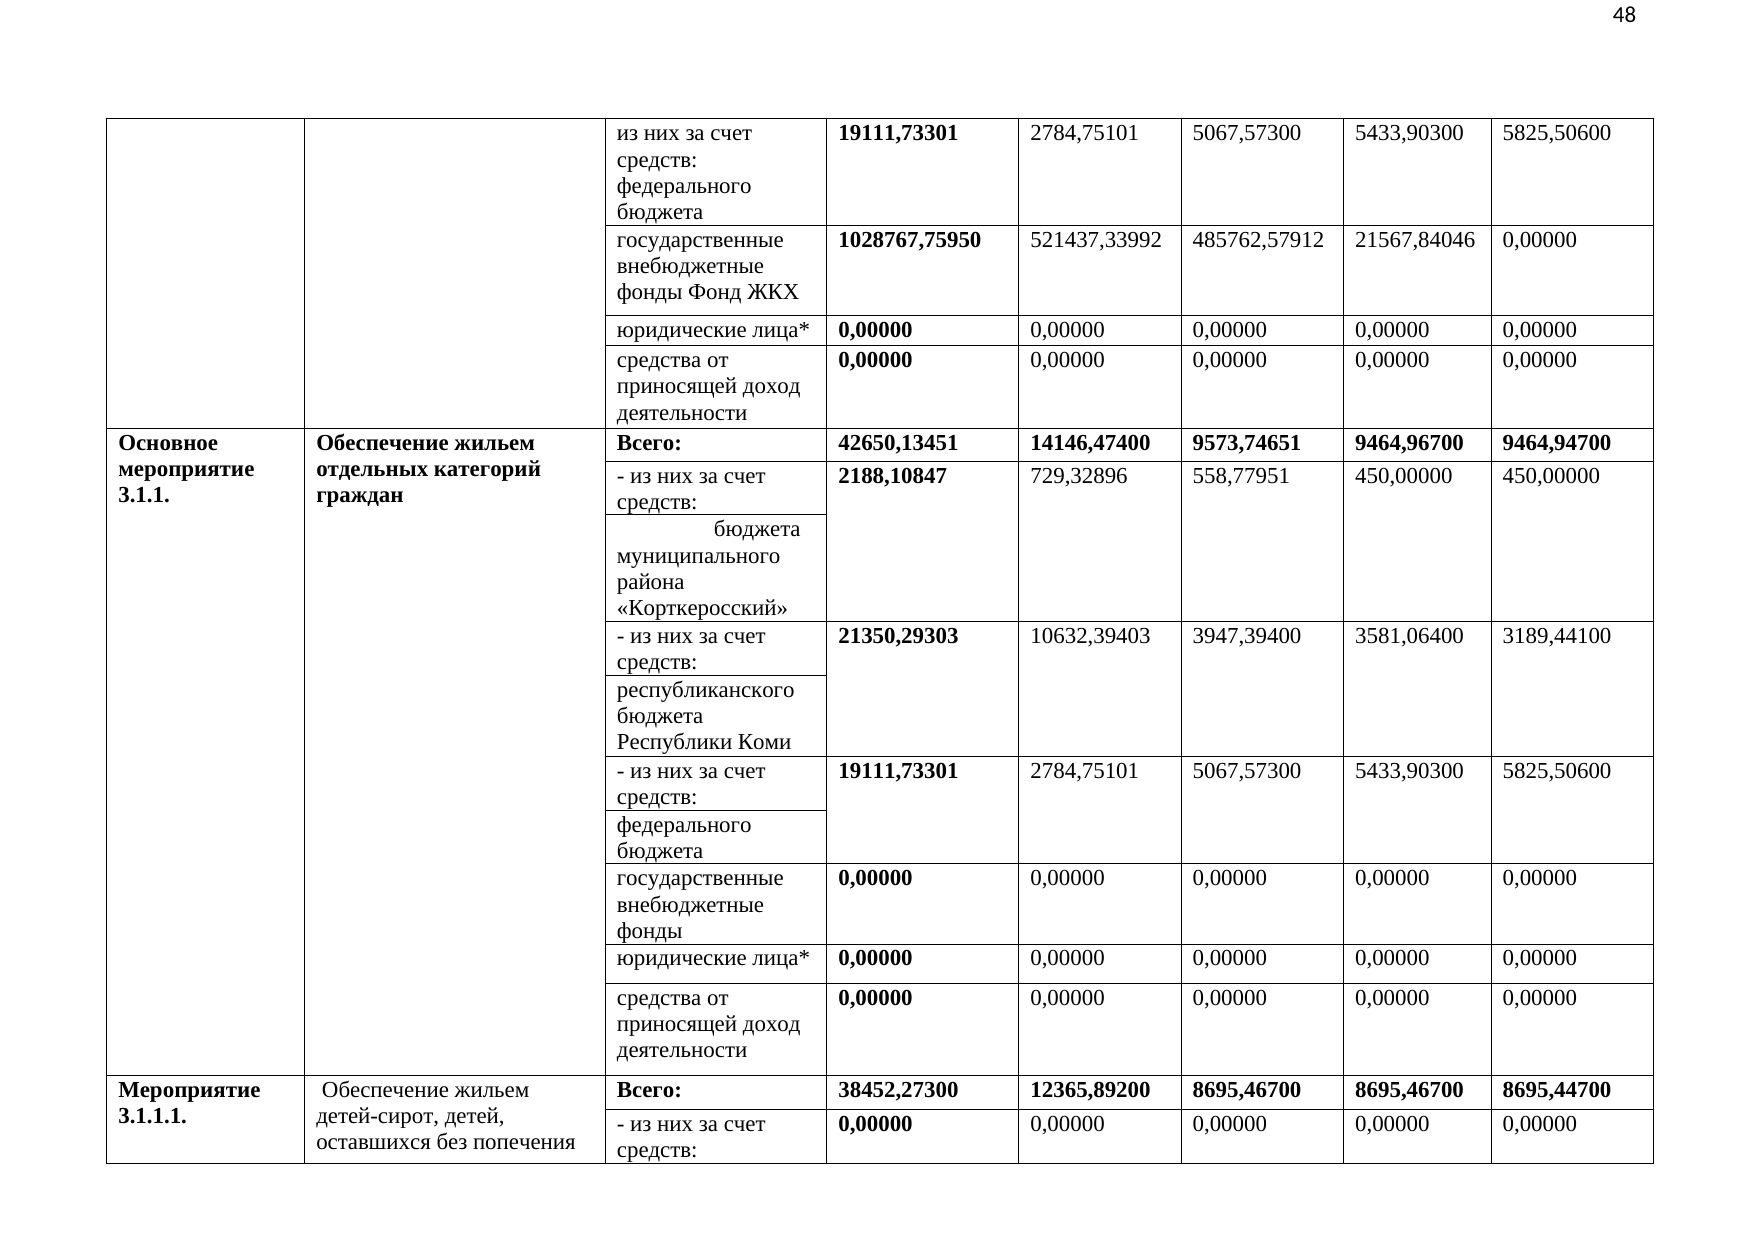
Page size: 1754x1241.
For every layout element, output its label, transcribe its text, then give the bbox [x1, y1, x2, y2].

table_cell 21567,84046 [1344, 226, 1491, 315]
table_cell федерального бюджета [606, 811, 826, 863]
table_cell 0,00000 [1344, 864, 1491, 943]
table_cell - из них за счет средств: [606, 622, 826, 674]
table_cell из них за счет средств: федерального бюджета [606, 119, 826, 225]
table_cell 5825,50600 [1492, 757, 1653, 863]
table_cell 0,00000 [1182, 984, 1343, 1075]
table_cell 0,00000 [1344, 945, 1491, 982]
table_cell Всего: [606, 429, 826, 461]
table_cell 0,00000 [1344, 1110, 1491, 1163]
table_cell - из них за счет средств: [606, 1110, 826, 1163]
table_cell 0,00000 [1344, 316, 1491, 345]
table_cell 0,00000 [1182, 864, 1343, 943]
table_cell 5067,57300 [1182, 119, 1343, 225]
table_cell 5067,57300 [1182, 757, 1343, 863]
table_cell 0,00000 [1182, 346, 1343, 428]
table_cell - из них за счет средств: [606, 462, 826, 514]
table_cell 0,00000 [1019, 346, 1181, 428]
table_cell 9464,96700 [1344, 429, 1491, 461]
table_cell 0,00000 [1492, 1110, 1653, 1163]
table_cell 3189,44100 [1492, 622, 1653, 756]
table_cell 3947,39400 [1182, 622, 1343, 756]
table_cell государственные внебюджетные фонды [606, 864, 826, 943]
table_cell 1028767,75950 [827, 226, 1018, 315]
table_cell 0,00000 [1492, 346, 1653, 428]
table_cell 0,00000 [1492, 945, 1653, 982]
table_cell 0,00000 [1492, 864, 1653, 943]
table_cell 19111,73301 [827, 119, 1018, 225]
table_cell юридические лица* [606, 316, 826, 345]
table_cell средства от приносящей доход деятельности [606, 346, 826, 428]
table_cell 0,00000 [1492, 316, 1653, 345]
table_cell 21350,29303 [827, 622, 1018, 756]
table_cell 9573,74651 [1182, 429, 1343, 461]
table_cell 0,00000 [827, 945, 1018, 982]
table_cell 2784,75101 [1019, 757, 1181, 863]
table_cell 0,00000 [1019, 316, 1181, 345]
table_cell 0,00000 [1182, 316, 1343, 345]
table_cell 0,00000 [827, 316, 1018, 345]
table_cell 0,00000 [827, 984, 1018, 1075]
table_cell Основное мероприятие 3.1.1. [107, 429, 304, 1075]
table_cell 0,00000 [1019, 984, 1181, 1075]
table_cell 19111,73301 [827, 757, 1018, 863]
table_cell 14146,47400 [1019, 429, 1181, 461]
table_cell 450,00000 [1492, 462, 1653, 621]
table_cell 12365,89200 [1019, 1076, 1181, 1109]
table_cell 8695,44700 [1492, 1076, 1653, 1109]
table_cell 0,00000 [827, 1110, 1018, 1163]
table_cell 38452,27300 [827, 1076, 1018, 1109]
table_cell 0,00000 [1344, 346, 1491, 428]
table_cell 9464,94700 [1492, 429, 1653, 461]
table_cell 8695,46700 [1182, 1076, 1343, 1109]
table_cell Обеспечение жильем детей-сирот, детей, оставшихся без попечения родителей, а также лиц из числа детей-сирот и детей, оставшихся без попечения родителей [305, 1076, 605, 1163]
table_cell 0,00000 [1019, 864, 1181, 943]
table_cell 10632,39403 [1019, 622, 1181, 756]
table_cell республиканского бюджета Республики Коми [606, 676, 826, 756]
table_cell 0,00000 [1492, 984, 1653, 1075]
table_cell Обеспечение жильем отдельных категорий граждан [305, 429, 605, 1075]
table_cell средства от приносящей доход деятельности [606, 984, 826, 1075]
table_cell бюджета муниципального района «Корткеросский» [606, 515, 826, 621]
table_cell 729,32896 [1019, 462, 1181, 621]
table_cell 450,00000 [1344, 462, 1491, 621]
table_cell государственные внебюджетные фонды Фонд ЖКХ [606, 226, 826, 315]
table_cell 0,00000 [1344, 984, 1491, 1075]
table_cell 0,00000 [1182, 1110, 1343, 1163]
table_cell 0,00000 [1182, 945, 1343, 982]
table_cell 521437,33992 [1019, 226, 1181, 315]
table_cell 558,77951 [1182, 462, 1343, 621]
table_cell 5433,90300 [1344, 119, 1491, 225]
table_cell 0,00000 [1492, 226, 1653, 315]
table_cell 0,00000 [1019, 1110, 1181, 1163]
table_cell 5433,90300 [1344, 757, 1491, 863]
table_cell Всего: [606, 1076, 826, 1109]
table_cell 8695,46700 [1344, 1076, 1491, 1109]
table_cell юридические лица* [606, 945, 826, 982]
table_cell 5825,50600 [1492, 119, 1653, 225]
table_cell 485762,57912 [1182, 226, 1343, 315]
table_cell 0,00000 [827, 864, 1018, 943]
table_cell 0,00000 [827, 346, 1018, 428]
table_cell 2784,75101 [1019, 119, 1181, 225]
table_cell 42650,13451 [827, 429, 1018, 461]
table_cell 3581,06400 [1344, 622, 1491, 756]
table_cell - из них за счет средств: [606, 757, 826, 809]
table_cell Мероприятие 3.1.1.1. [107, 1076, 304, 1163]
table_cell 0,00000 [1019, 945, 1181, 982]
table_cell 2188,10847 [827, 462, 1018, 621]
